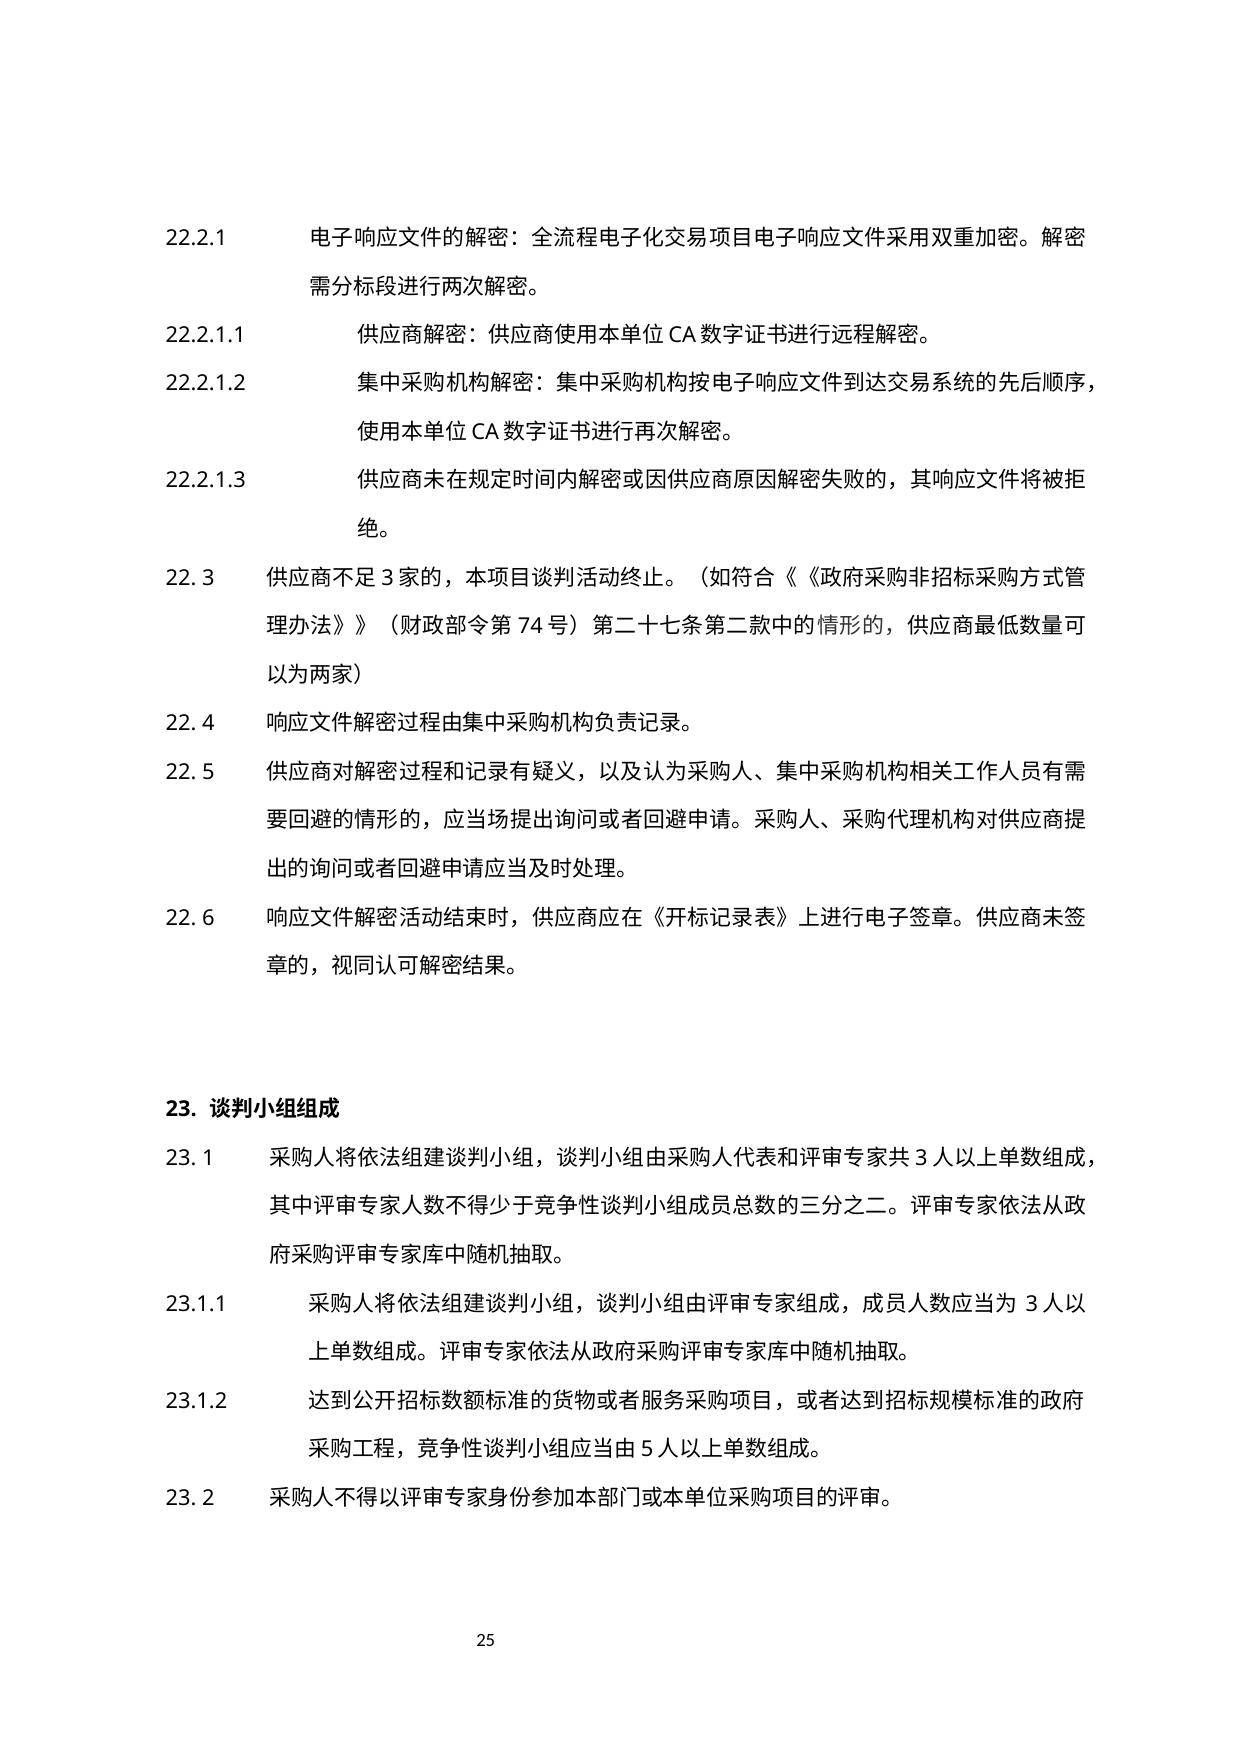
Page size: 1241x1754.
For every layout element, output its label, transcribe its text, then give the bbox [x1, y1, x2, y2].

list 电子响应文件的解密：全流程电子化交易项目电子响应文件采用双重加密。解密需分标段进行两次解密。 [165, 219, 1087, 301]
list 供应商未在规定时间内解密或因供应商原因解密失败的，其响应文件将被拒绝。 [165, 462, 1087, 543]
list 供应商解密：供应商使用本单位CA数字证书进行远程解密。 [165, 317, 1087, 349]
list 集中采购机构解密：集中采购机构按电子响应文件到达交易系统的先后顺序，使用本单位CA数字证书进行再次解密。 [165, 365, 1087, 446]
list 采购人将依法组建谈判小组，谈判小组由评审专家组成，成员人数应当为3人以上单数组成。评审专家依法从政府采购评审专家库中随机抽取。 [165, 1285, 1087, 1366]
list 谈判小组组成 [165, 1091, 1087, 1123]
list 达到公开招标数额标准的货物或者服务采购项目，或者达到招标规模标准的政府采购工程，竞争性谈判小组应当由5人以上单数组成。 [165, 1382, 1087, 1463]
list 供应商不足3家的，本项目谈判活动终止。（如符合《《政府采购非招标采购方式管理办法》》（财政部令第74号）第二十七条第二款中的情形的，供应商最低数量可以为两家） [165, 559, 1087, 689]
list 响应文件解密活动结束时，供应商应在《开标记录表》上进行电子签章。供应商未签章的，视同认可解密结果。 [165, 899, 1087, 980]
list 响应文件解密过程由集中采购机构负责记录。 [165, 705, 1087, 737]
list 采购人将依法组建谈判小组，谈判小组由采购人代表和评审专家共3人以上单数组成，其中评审专家人数不得少于竞争性谈判小组成员总数的三分之二。评审专家依法从政府采购评审专家库中随机抽取。 [165, 1139, 1087, 1269]
list 供应商对解密过程和记录有疑义，以及认为采购人、集中采购机构相关工作人员有需要回避的情形的，应当场提出询问或者回避申请。采购人、采购代理机构对供应商提出的询问或者回避申请应当及时处理。 [165, 753, 1087, 883]
list 采购人不得以评审专家身份参加本部门或本单位采购项目的评审。 [165, 1479, 1087, 1512]
